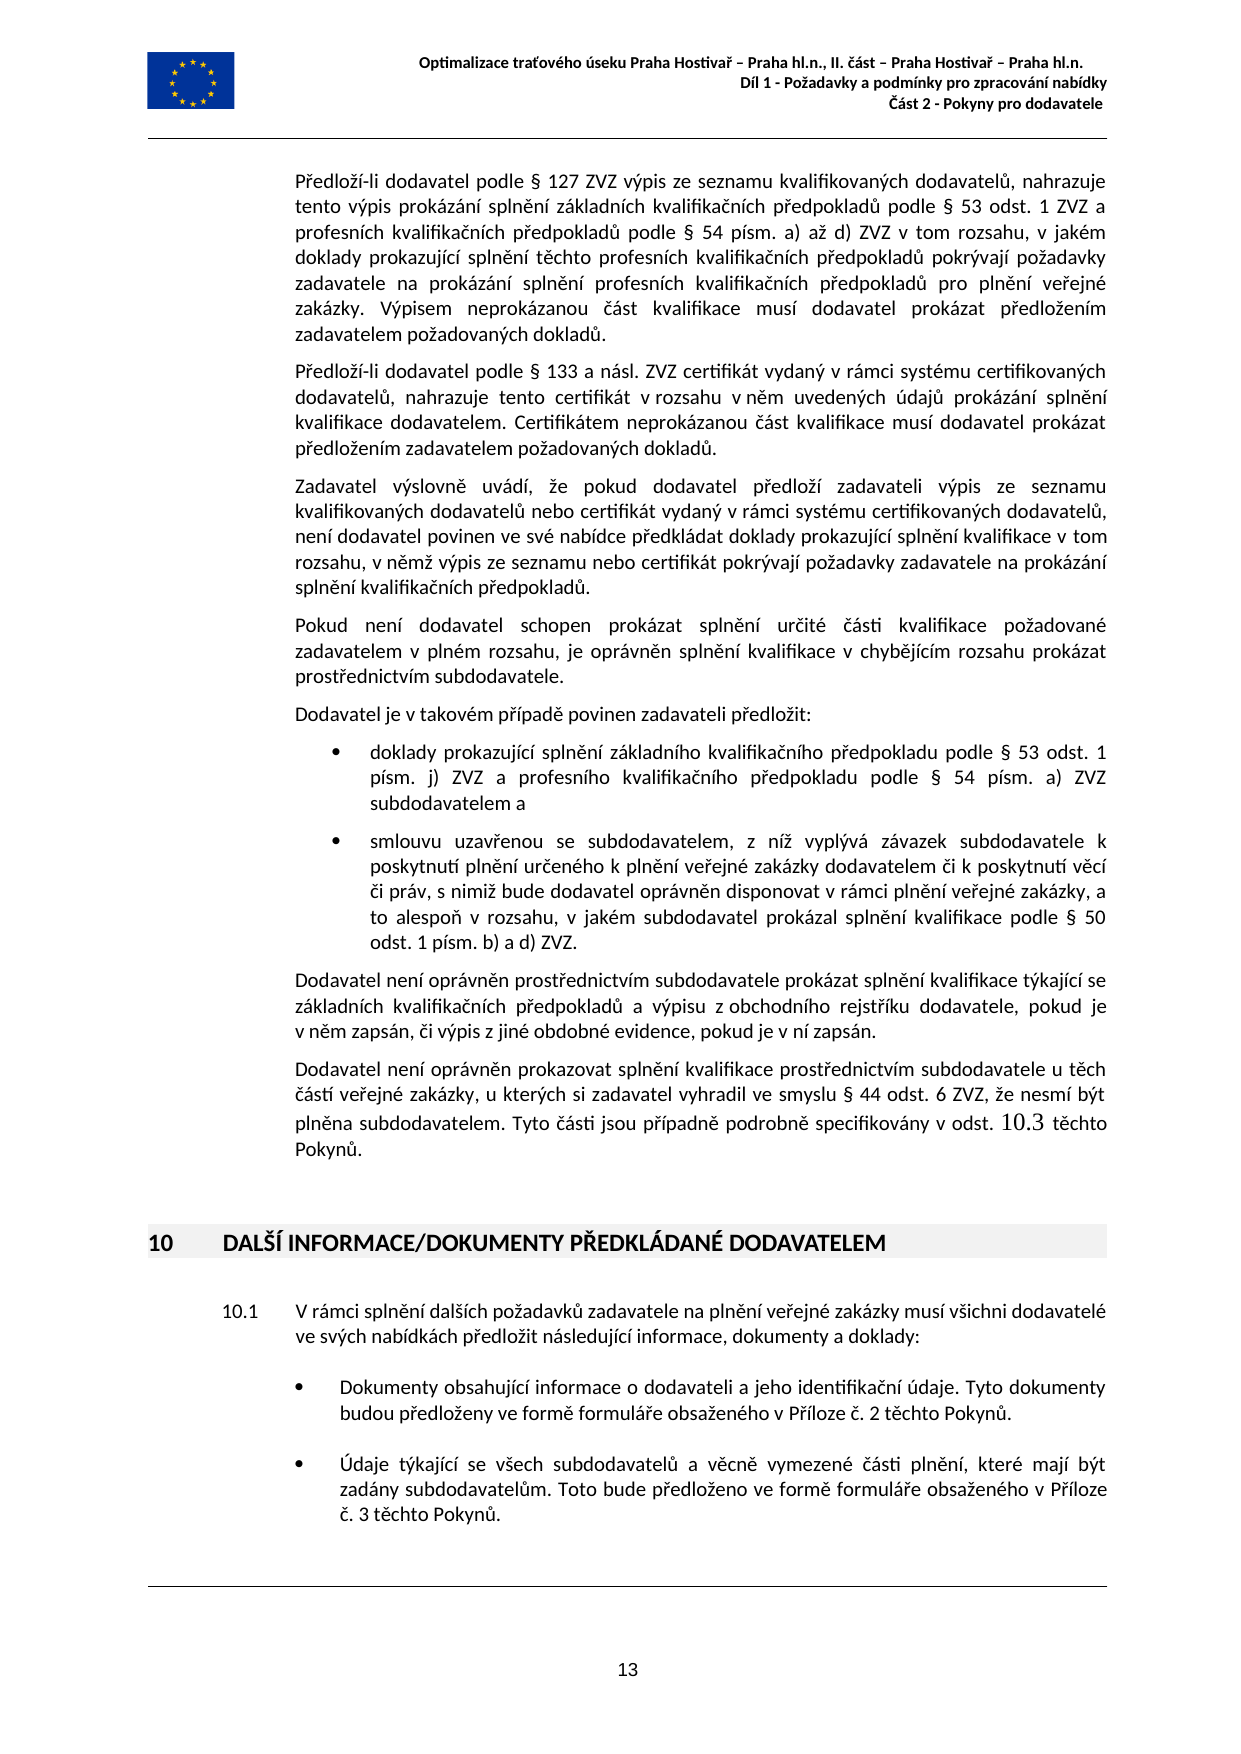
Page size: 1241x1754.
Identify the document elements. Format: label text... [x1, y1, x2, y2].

text Předloží-li dodavatel podle § 127 ZVZ výpis ze seznamu kvalifikovaných dodavatelů, nahrazuje tento výpis prokázání splnění základních kvalifikačních předpokladů podle § 53 odst. 1 ZVZ a profesních kvalifikačních předpokladů podle § 54 písm. a) až d) ZVZ v tom rozsahu, v jakém doklady prokazující splnění těchto profesních kvalifikačních předpokladů pokrývají požadavky zadavatele na prokázání splnění profesních kvalifikačních předpokladů pro plnění veřejné zakázky. Výpisem neprokázanou část kvalifikace musí dodavatel prokázat předložením zadavatelem požadovaných dokladů. [295, 168, 1107, 346]
text Zadavatel výslovně uvádí, že pokud dodavatel předloží zadavateli výpis ze seznamu kvalifikovaných dodavatelů nebo certifikát vydaný v rámci systému certifikovaných dodavatelů, není dodavatel povinen ve své nabídce předkládat doklady prokazující splnění kvalifikace v tom rozsahu, v němž výpis ze seznamu nebo certifikát pokrývají požadavky zadavatele na prokázání splnění kvalifikačních předpokladů. [295, 473, 1107, 600]
list V rámci splnění dalších požadavků zadavatele na plnění veřejné zakázky musí všichni dodavatelé ve svých nabídkách předložit následující informace, dokumenty a doklady: [221, 1298, 1107, 1349]
list Dokumenty obsahující informace o dodavateli a jeho identifikační údaje. Tyto dokumenty budou předloženy ve formě formuláře obsaženého v Příloze č. 2 těchto Pokynů. [295, 1374, 1107, 1425]
picture [147, 52, 235, 109]
list smlouvu uzavřenou se subdodavatelem, z níž vyplývá závazek subdodavatele k poskytnutí plnění určeného k plnění veřejné zakázky dodavatelem či k poskytnutí věcí či práv, s nimiž bude dodavatel oprávněn disponovat v rámci plnění veřejné zakázky, a to alespoň v rozsahu, v jakém subdodavatel prokázal splnění kvalifikace podle § 50 odst. 1 písm. b) a d) ZVZ. [332, 828, 1107, 955]
text Dodavatel není oprávněn prokazovat splnění kvalifikace prostřednictvím subdodavatele u těch částí veřejné zakázky, u kterých si zadavatel vyhradil ve smyslu § 44 odst. 6 ZVZ, že nesmí být plněna subdodavatelem. Tyto části jsou případně podrobně specifikovány v odst. 10.3 těchto Pokynů. [295, 1056, 1107, 1161]
text Dodavatel není oprávněn prostřednictvím subdodavatele prokázat splnění kvalifikace týkající se základních kvalifikačních předpokladů a výpisu z obchodního rejstříku dodavatele, pokud je v něm zapsán, či výpis z jiné obdobné evidence, pokud je v ní zapsán. [295, 967, 1107, 1044]
list doklady prokazující splnění základního kvalifikačního předpokladu podle § 53 odst. 1 písm. j) ZVZ a profesního kvalifikačního předpokladu podle § 54 písm. a) ZVZ subdodavatelem a [332, 739, 1107, 815]
text Pokud není dodavatel schopen prokázat splnění určité části kvalifikace požadované zadavatelem v plném rozsahu, je oprávněn splnění kvalifikace v chybějícím rozsahu prokázat prostřednictvím subdodavatele. [295, 612, 1107, 689]
subtitle DALŠÍ INFORMACE/DOKUMENTY PŘEDKLÁDANÉ DODAVATELEM [148, 1224, 1107, 1258]
text Dodavatel je v takovém případě povinen zadavateli předložit: [295, 701, 1107, 727]
text Předloží-li dodavatel podle § 133 a násl. ZVZ certifikát vydaný v rámci systému certifikovaných dodavatelů, nahrazuje tento certifikát v rozsahu v něm uvedených údajů prokázání splnění kvalifikace dodavatelem. Certifikátem neprokázanou část kvalifikace musí dodavatel prokázat předložením zadavatelem požadovaných dokladů. [295, 359, 1107, 460]
list Údaje týkající se všech subdodavatelů a věcně vymezené části plnění, které mají být zadány subdodavatelům. Toto bude předloženo ve formě formuláře obsaženého v Příloze č. 3 těchto Pokynů. [295, 1451, 1107, 1527]
